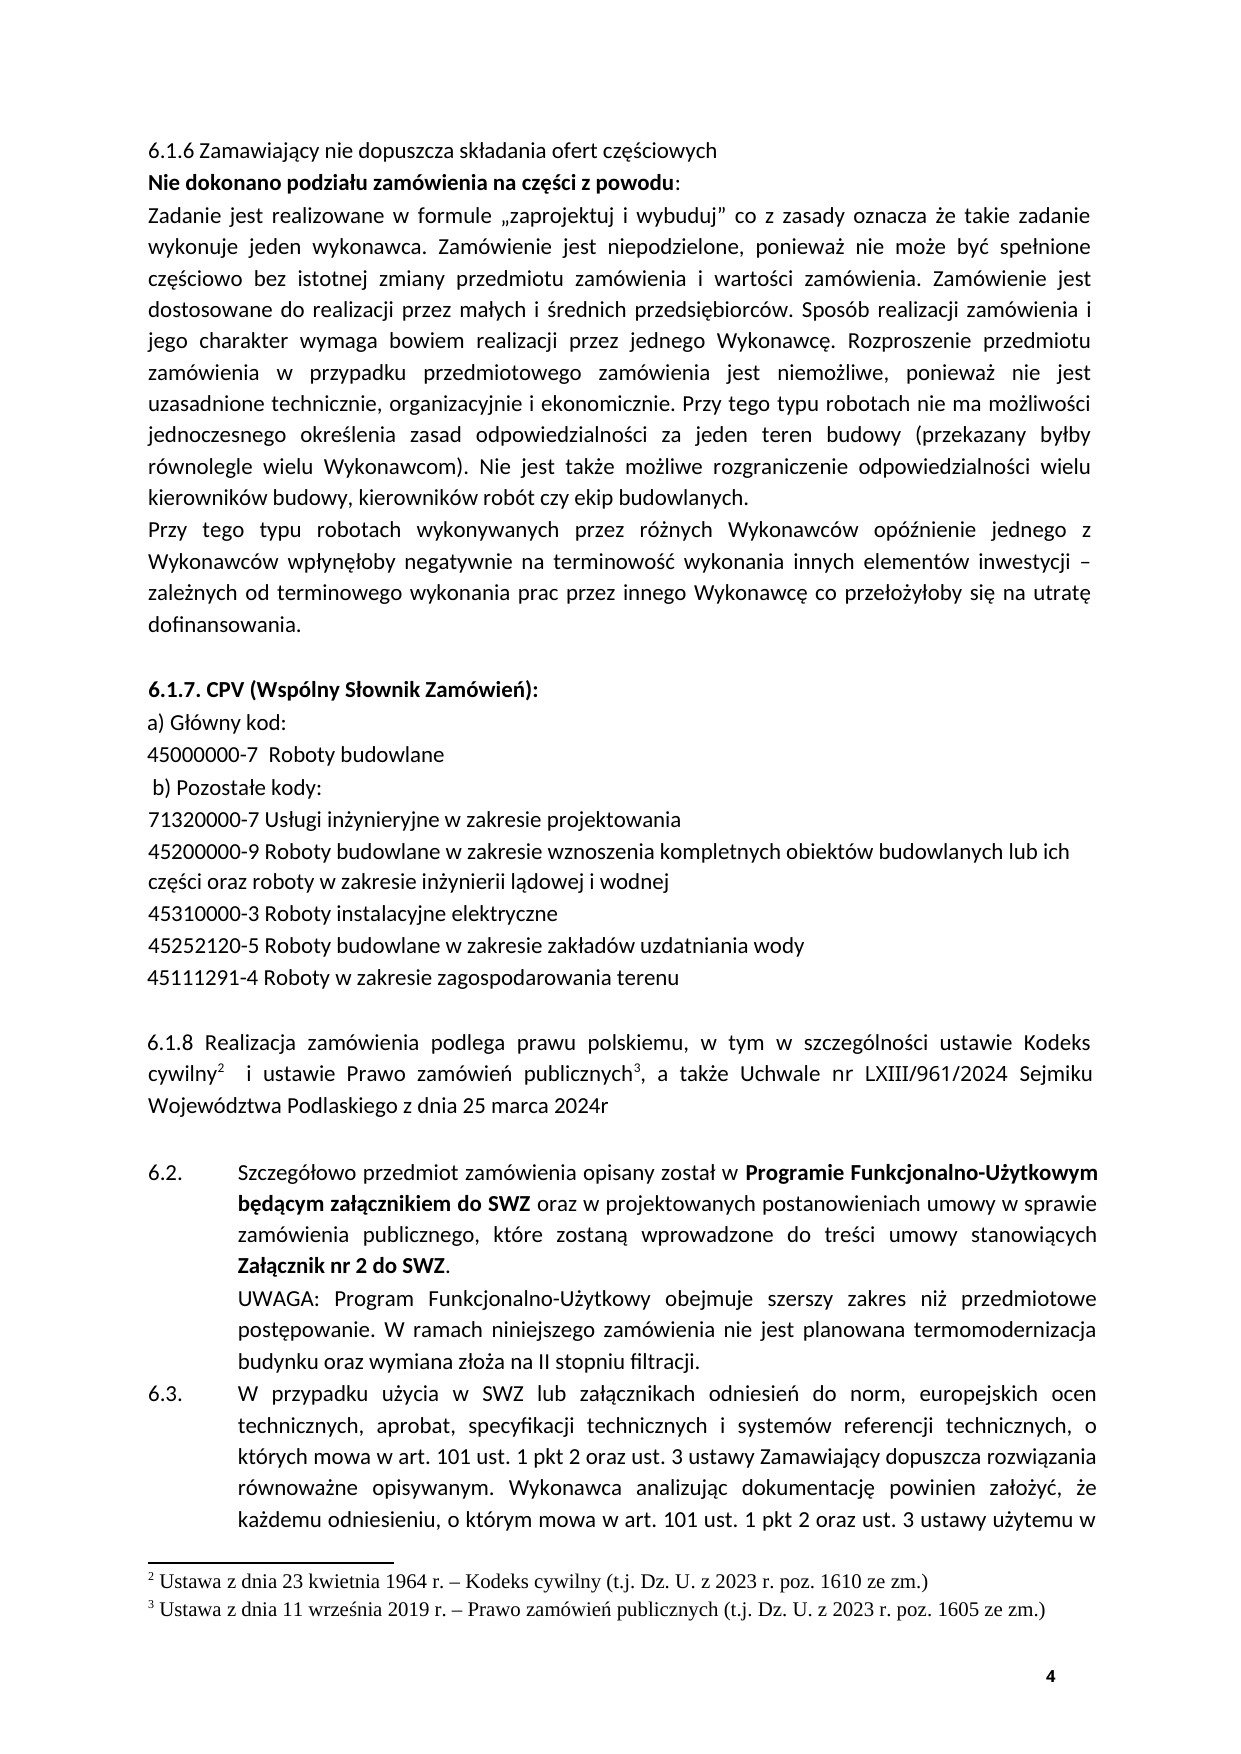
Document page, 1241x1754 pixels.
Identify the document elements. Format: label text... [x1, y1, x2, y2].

text 45310000-3 Roboty instalacyjne elektryczne [148, 899, 1128, 927]
text 6.1.6 Zamawiający nie dopuszcza składania ofert częściowych [148, 136, 1093, 164]
text UWAGA: Program Funkcjonalno-Użytkowy obejmuje szerszy zakres niż przedmiotowe postępowanie. W ramach niniejszego zamówienia nie jest planowana termomodernizacja budynku oraz wymiana złoża na II stopniu filtracji. [238, 1284, 1098, 1375]
text b) Pozostałe kody: [147, 773, 1093, 801]
text Przy tego typu robotach wykonywanych przez różnych Wykonawców opóźnienie jednego z Wykonawców wpłynęłoby negatywnie na terminowość wykonania innych elementów inwestycji – zależnych od terminowego wykonania prac przez innego Wykonawcę co przełożyłoby się na utratę dofinansowania. [148, 516, 1093, 638]
text 6.1.7. CPV (Wspólny Słownik Zamówień): [148, 675, 1093, 703]
list Szczegółowo przedmiot zamówienia opisany został w Programie Funkcjonalno-Użytkowym będącym załącznikiem do SWZ oraz w projektowanych postanowieniach umowy w sprawie zamówienia publicznego, które zostaną wprowadzone do treści umowy stanowiących Załącznik nr 2 do SWZ. [148, 1158, 1098, 1280]
text Zadanie jest realizowane w formule „zaprojektuj i wybuduj” co z zasady oznacza że takie zadanie wykonuje jeden wykonawca. Zamówienie jest niepodzielone, ponieważ nie może być spełnione częściowo bez istotnej zmiany przedmiotu zamówienia i wartości zamówienia. Zamówienie jest dostosowane do realizacji przez małych i średnich przedsiębiorców. Sposób realizacji zamówienia i jego charakter wymaga bowiem realizacji przez jednego Wykonawcę. Rozproszenie przedmiotu zamówienia w przypadku przedmiotowego zamówienia jest niemożliwe, ponieważ nie jest uzasadnione technicznie, organizacyjnie i ekonomicznie. Przy tego typu robotach nie ma możliwości jednoczesnego określenia zasad odpowiedzialności za jeden teren budowy (przekazany byłby równolegle wielu Wykonawcom). Nie jest także możliwe rozgraniczenie odpowiedzialności wielu kierowników budowy, kierowników robót czy ekip budowlanych. [148, 201, 1093, 511]
text 45200000-9 Roboty budowlane w zakresie wznoszenia kompletnych obiektów budowlanych lub ich części oraz roboty w zakresie inżynierii lądowej i wodnej [148, 837, 1128, 895]
text 45252120-5 Roboty budowlane w zakresie zakładów uzdatniania wody [148, 931, 1128, 959]
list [148, 1379, 1098, 1533]
text 6.1.8 Realizacja zamówienia podlega prawu polskiemu, w tym w szczególności ustawie Kodeks cywilny i ustawie Prawo zamówień publicznych, a także Uchwale nr LXIII/961/2024 Sejmiku Województwa Podlaskiego z dnia 25 marca 2024r [147, 1028, 1093, 1119]
text 45000000-7 Roboty budowlane [147, 740, 1093, 768]
text a) Główny kod: [147, 708, 1093, 736]
text 71320000-7 Usługi inżynieryjne w zakresie projektowania [148, 805, 1128, 833]
text 45111291-4 Roboty w zakresie zagospodarowania terenu [147, 963, 1093, 991]
text Nie dokonano podziału zamówienia na części z powodu: [148, 168, 1093, 196]
